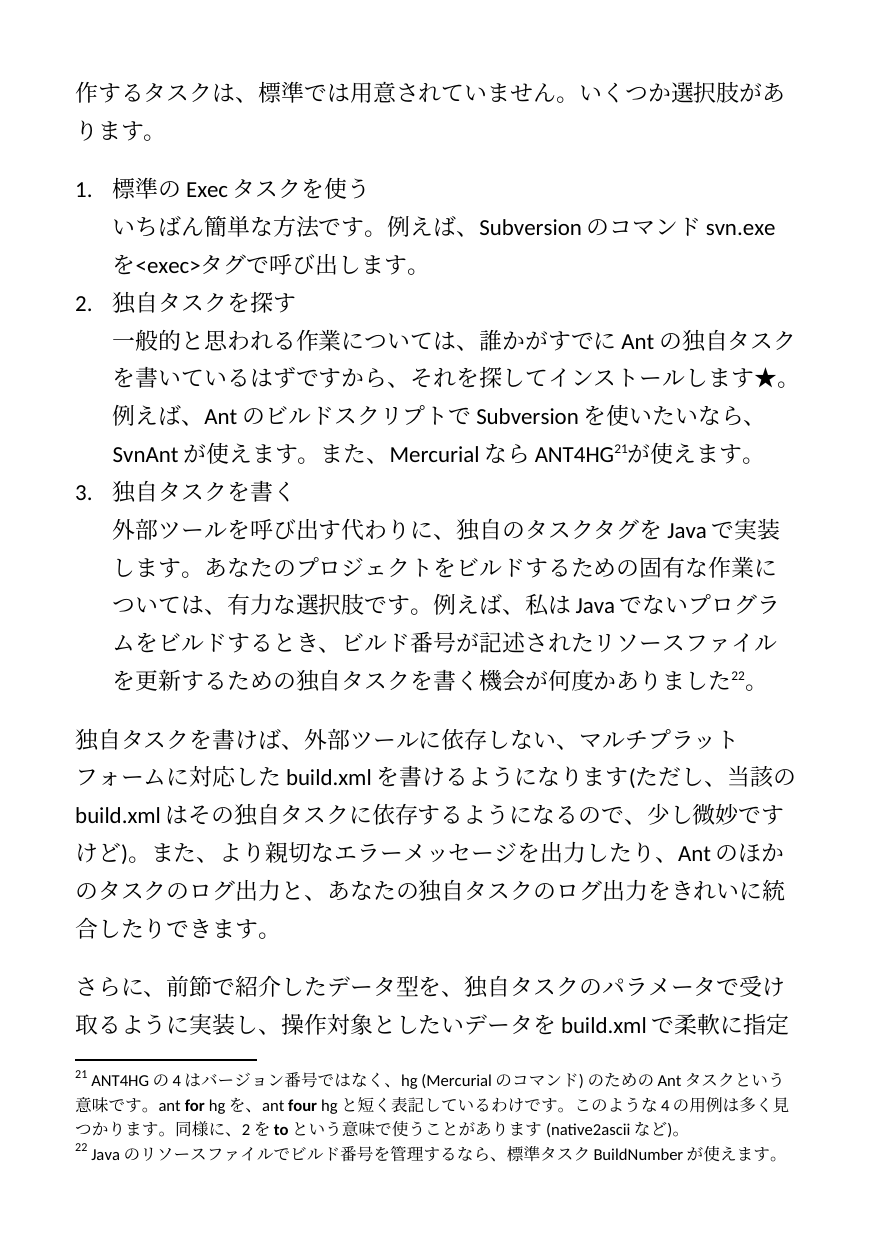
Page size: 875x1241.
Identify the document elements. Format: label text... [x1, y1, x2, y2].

list 独自タスクを書く [75, 474, 799, 507]
list 外部ツールを呼び出す代わりに、独自のタスクタグをJavaで実装します。あなたのプロジェクトをビルドするための固有な作業については、有力な選択肢です。例えば、私はJavaでないプログラムをビルドするとき、ビルド番号が記述されたリソースファイルを更新するための独自タスクを書く機会が何度かありました。 [112, 512, 799, 696]
text 独自タスクを書けば、外部ツールに依存しない、マルチプラットフォームに対応したbuild.xmlを書けるようになります(ただし、当該のbuild.xmlはその独自タスクに依存するようになるので、少し微妙ですけど)。また、より親切なエラーメッセージを出力したり、Antのほかのタスクのログ出力と、あなたの独自タスクのログ出力をきれいに統合したりできます。 [75, 722, 799, 944]
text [75, 75, 799, 146]
list 独自タスクを探す 一般的と思われる作業については、誰かがすでにAntの独自タスクを書いているはずですから、それを探してインストールします★。例えば、Ant のビルドスクリプトでSubversionを使いたいなら、SvnAntが使えます。また、MercurialならANT4HGが使えます。 [75, 285, 799, 469]
list 標準のExecタスクを使う いちばん簡単な方法です。例えば、Subversionのコマンドsvn.exeを<exec>タグで呼び出します。 [75, 171, 799, 280]
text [75, 969, 799, 1040]
